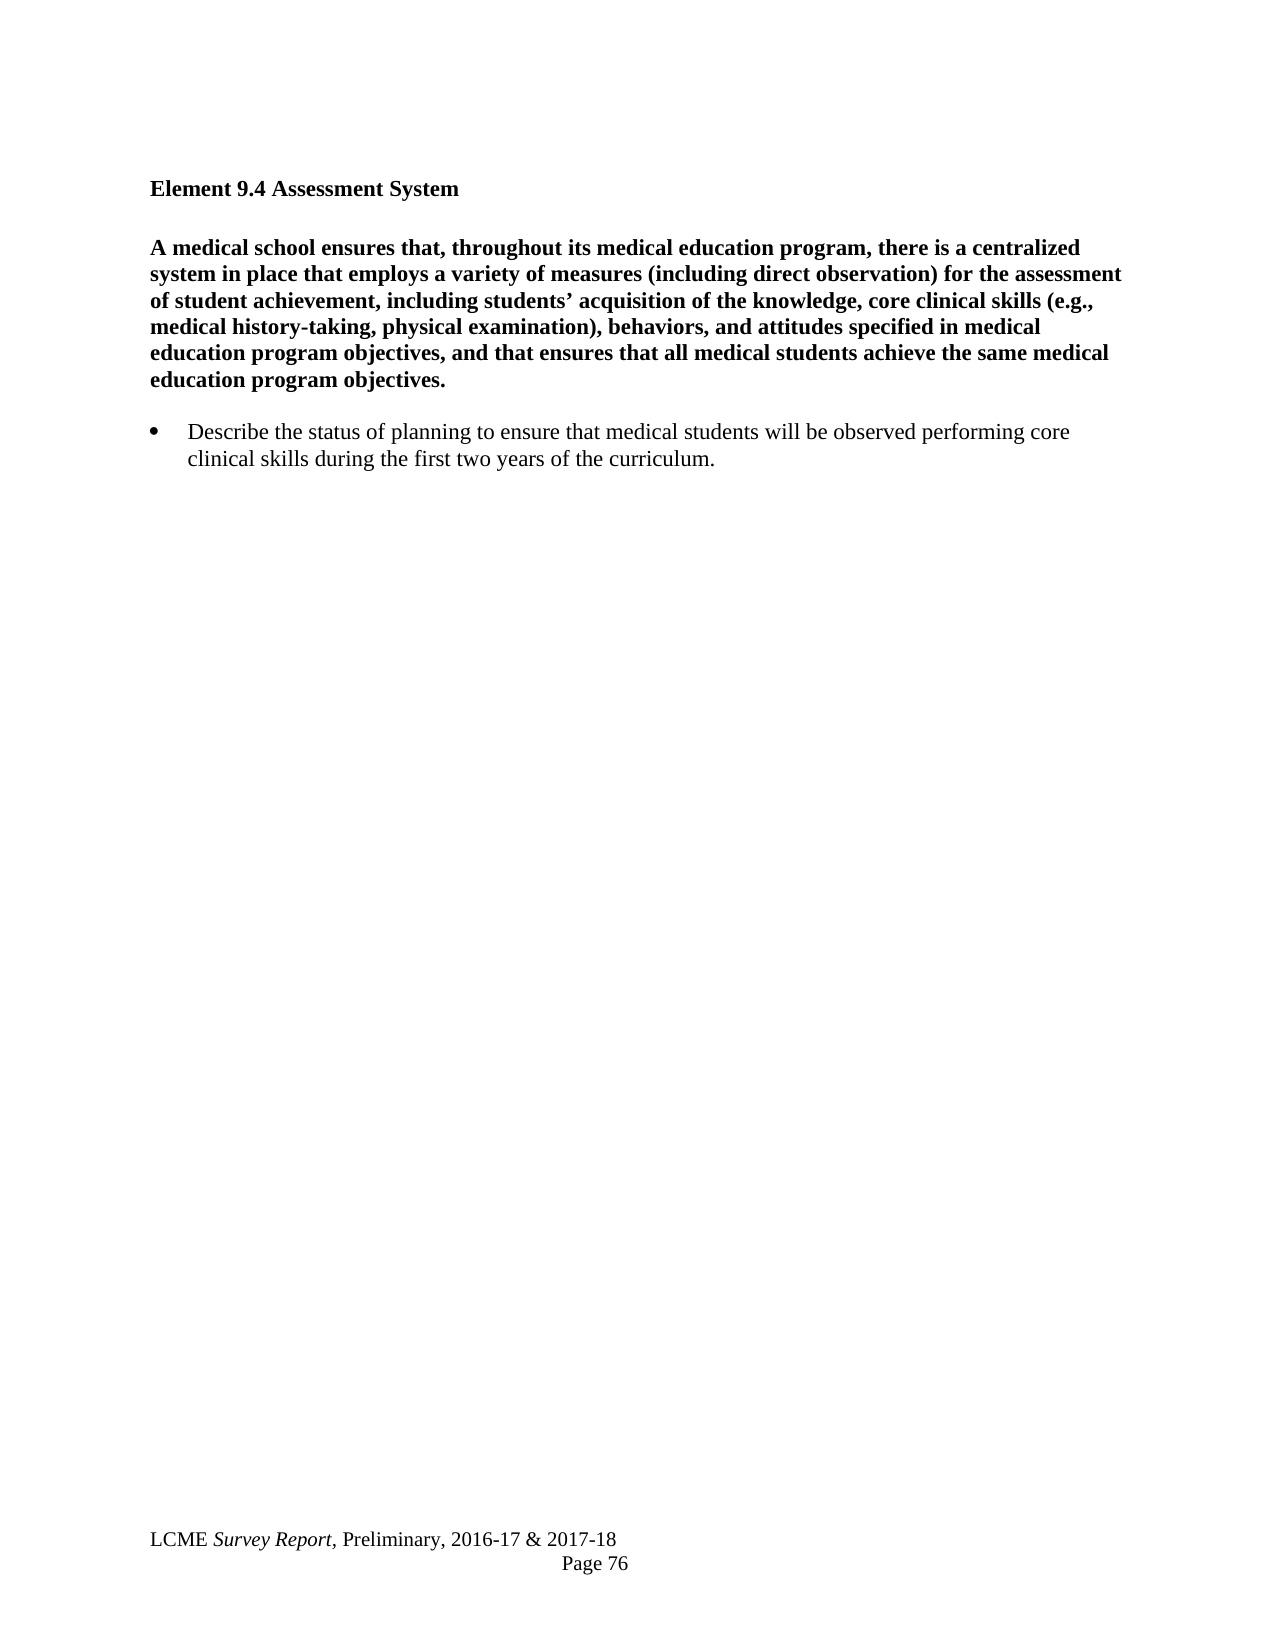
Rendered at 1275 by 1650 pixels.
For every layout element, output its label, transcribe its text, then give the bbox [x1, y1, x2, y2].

list Describe the status of planning to ensure that medical students will be observed performing core clinical skills during the first two years of the curriculum. [150, 418, 1125, 471]
subtitle Element 9.4 Assessment System [150, 175, 1125, 201]
text A medical school ensures that, throughout its medical education program, there is a centralized system in place that employs a variety of measures (including direct observation) for the assessment of student achievement, including students’ acquisition of the knowledge, core clinical skills (e.g., medical history-taking, physical examination), behaviors, and attitudes specified in medical education program objectives, and that ensures that all medical students achieve the same medical education program objectives. [150, 234, 1125, 392]
